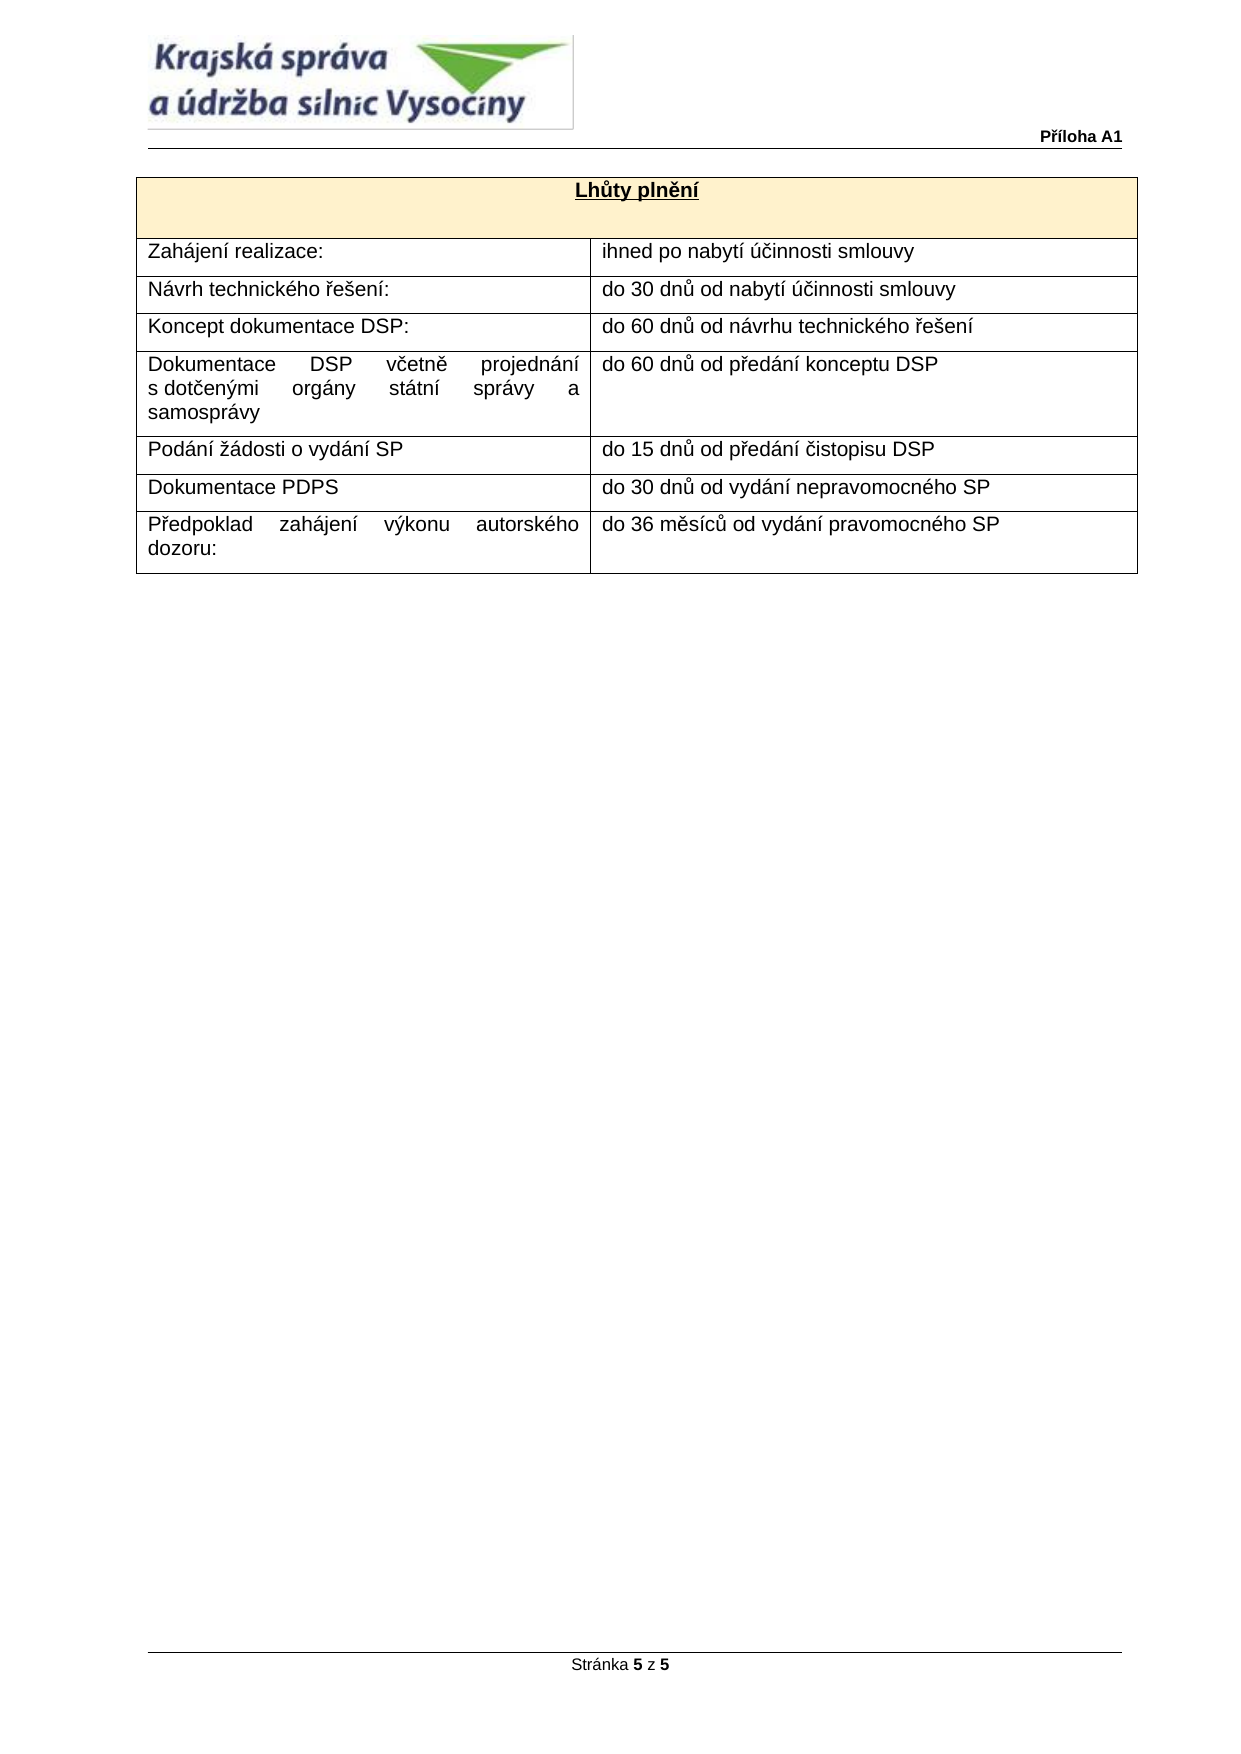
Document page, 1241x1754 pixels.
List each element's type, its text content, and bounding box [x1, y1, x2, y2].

table_cell Dokumentace PDPS [137, 475, 590, 511]
picture [147, 35, 574, 131]
table_cell do 36 měsíců od vydání pravomocného SP [591, 512, 1137, 572]
table_cell do 60 dnů od předání konceptu DSP [591, 352, 1137, 436]
table_cell do 30 dnů od vydání nepravomocného SP [591, 475, 1137, 511]
table_cell Podání žádosti o vydání SP [137, 437, 590, 473]
table_cell do 60 dnů od návrhu technického řešení [591, 314, 1137, 351]
table_cell Zahájení realizace: [137, 239, 590, 276]
table_cell Návrh technického řešení: [137, 277, 590, 313]
table_cell Dokumentace DSP včetně projednání s dotčenými orgány státní správy a samosprávy [137, 352, 590, 436]
table_cell Předpoklad zahájení výkonu autorského dozoru: [137, 512, 590, 572]
table_cell Koncept dokumentace DSP: [137, 314, 590, 351]
table_cell ihned po nabytí účinnosti smlouvy [591, 239, 1137, 276]
table_header Lhůty plnění [137, 178, 1137, 238]
table_cell do 30 dnů od nabytí účinnosti smlouvy [591, 277, 1137, 313]
table_cell do 15 dnů od předání čistopisu DSP [591, 437, 1137, 473]
